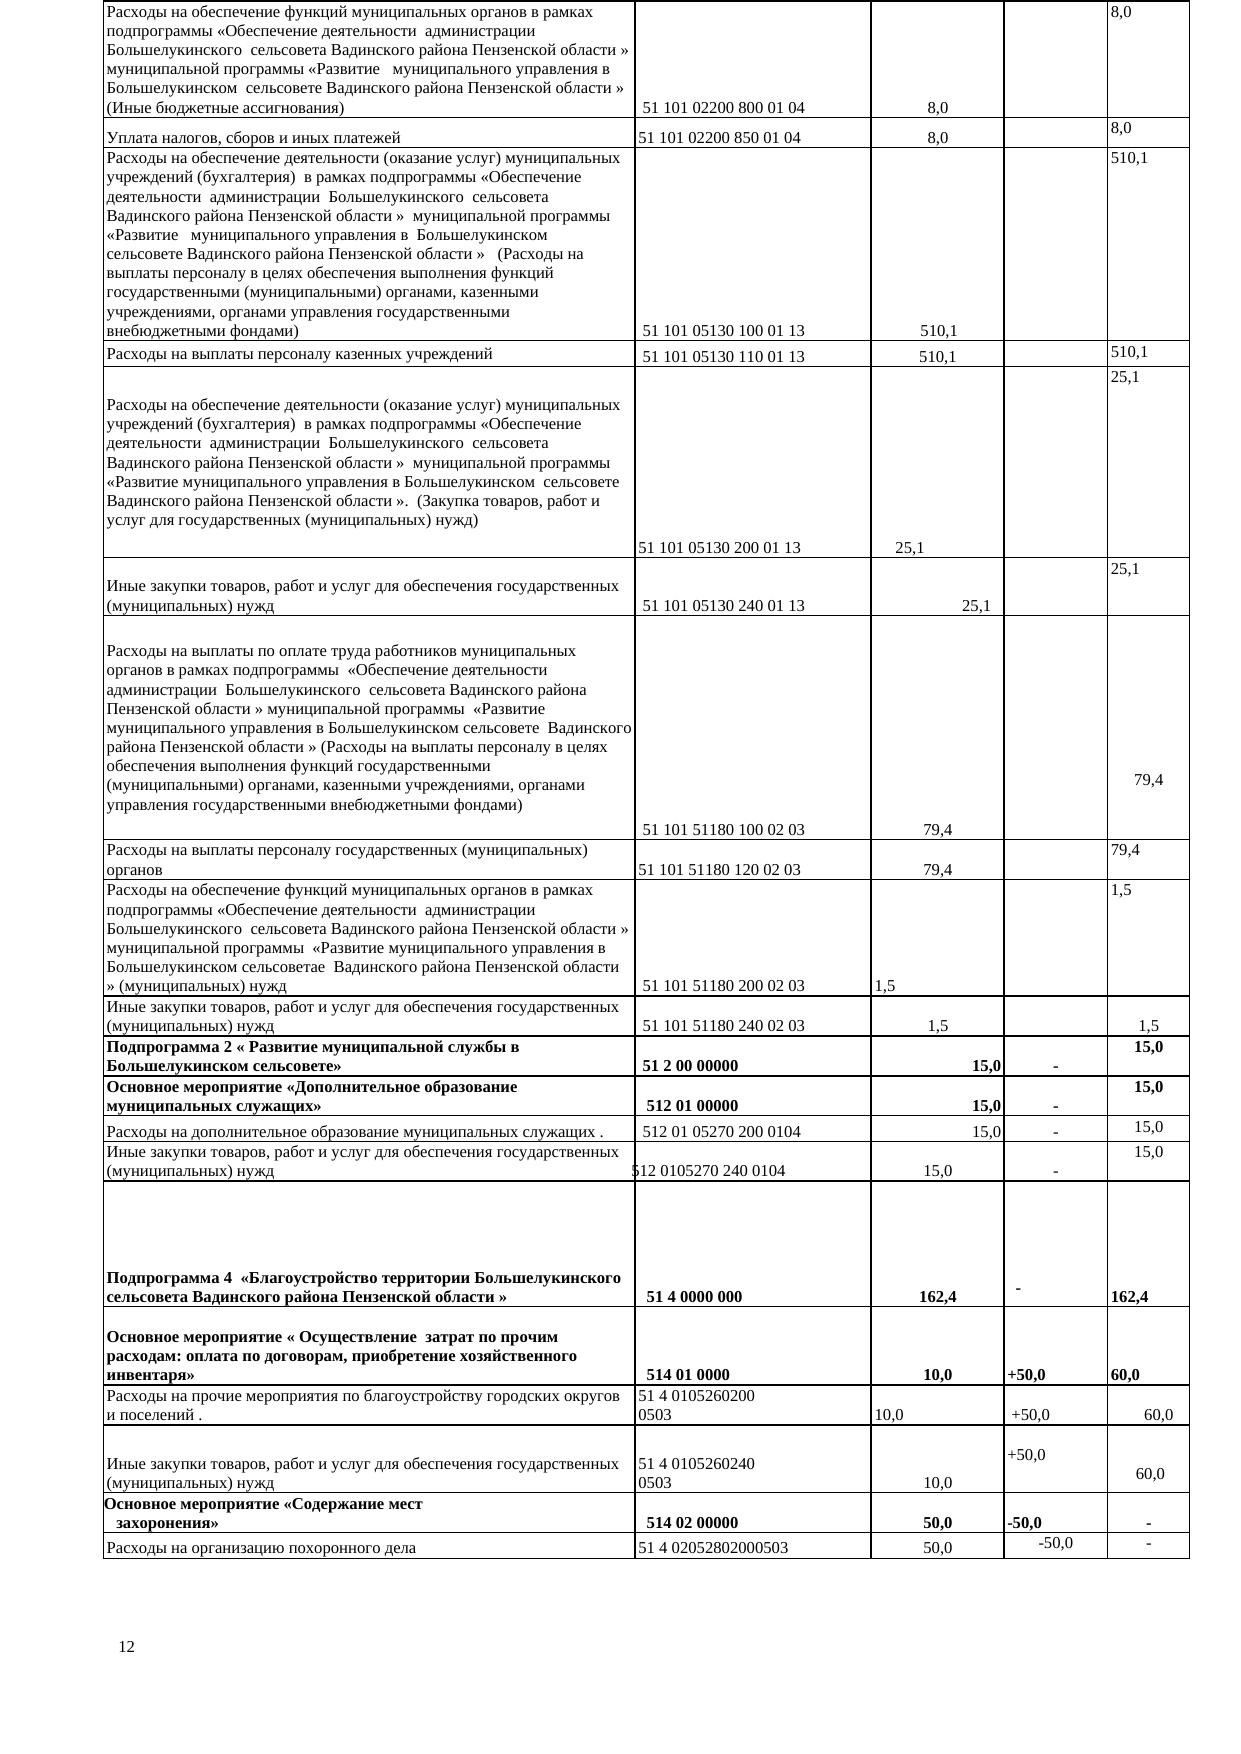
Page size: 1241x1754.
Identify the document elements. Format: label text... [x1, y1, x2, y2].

table_cell [1005, 880, 1107, 995]
table_cell 51 101 51180 100 02 03 [636, 616, 870, 839]
table_cell 514 02 00000 [636, 1493, 870, 1532]
table_cell 51 2 00 00000 [636, 1037, 870, 1075]
table_cell 162,4 [1108, 1182, 1189, 1306]
table_cell 514 01 0000 [636, 1307, 870, 1384]
table_cell +50,0 [1005, 1386, 1107, 1424]
table_cell 51 101 05130 100 01 13 [636, 148, 870, 340]
table_cell Расходы на прочие мероприятия по благоустройству городских округов и поселений . [104, 1386, 634, 1424]
table_cell 51 101 05130 200 01 13 [636, 367, 870, 557]
table_cell Уплата налогов, сборов и иных платежей [104, 118, 634, 147]
table_cell 510,1 [872, 341, 1003, 366]
table_cell 512 01 00000 [636, 1077, 870, 1115]
table_cell Иные закупки товаров, работ и услуг для обеспечения государственных (муниципальных) нужд [104, 558, 634, 614]
table_cell 51 4 0000 000 [636, 1182, 870, 1306]
table_cell +50,0 [1005, 1426, 1107, 1492]
table_cell -50,0 [1005, 1493, 1107, 1532]
table_cell Основное мероприятие «Содержание мест захоронения» [104, 1493, 634, 1532]
table_cell 50,0 [872, 1533, 1003, 1557]
table_cell [1005, 341, 1107, 366]
table_cell 1,5 [1108, 880, 1189, 995]
table_cell 510,1 [1108, 148, 1189, 340]
table_cell 25,1 [872, 558, 1003, 614]
table_cell Подпрограмма 4 «Благоустройство территории Большелукинского сельсовета Вадинского района Пензенской области » [104, 1182, 634, 1306]
table_cell [1005, 997, 1107, 1035]
table_cell 162,4 [872, 1182, 1003, 1306]
table_cell - [1005, 1077, 1107, 1115]
table_cell 1,5 [872, 880, 1003, 995]
table_cell [1005, 367, 1107, 557]
table_cell - [1108, 1533, 1189, 1557]
table_cell Иные закупки товаров, работ и услуг для обеспечения государственных (муниципальных) нужд [104, 997, 634, 1035]
table_cell 510,1 [1108, 341, 1189, 366]
table_cell 8,0 [1108, 118, 1189, 147]
table_cell 15,0 [1108, 1116, 1189, 1141]
table_cell 15,0 [1108, 1142, 1189, 1180]
table_cell 60,0 [1108, 1307, 1189, 1384]
table_cell Расходы на дополнительное образование муниципальных служащих . [104, 1116, 634, 1141]
table_cell Расходы на обеспечение функций муниципальных органов в рамках подпрограммы «Обеспечение деятельности администрации Большелукинского сельсовета Вадинского района Пензенской области » муниципальной программы «Развитие муниципального управления в Большелукинском сельсоветае Вадинского района Пензенской области » (муниципальных) нужд [104, 880, 634, 995]
table_cell 10,0 [872, 1307, 1003, 1384]
table_cell +50,0 [1005, 1307, 1107, 1384]
table_cell - [1005, 1142, 1107, 1180]
table_cell Подпрограмма 2 « Развитие муниципальной службы в Большелукинском сельсовете» [104, 1037, 634, 1075]
table_cell 51 101 02200 800 01 04 [636, 2, 870, 117]
table_cell 79,4 [872, 840, 1003, 878]
table_cell 51 101 05130 110 01 13 [636, 341, 870, 366]
table_cell Расходы на организацию похоронного дела [104, 1533, 634, 1557]
table_cell 15,0 [872, 1077, 1003, 1115]
table_cell 10,0 [872, 1426, 1003, 1492]
table_cell 51 101 02200 850 01 04 [636, 118, 870, 147]
table_cell -50,0 [1005, 1533, 1107, 1557]
table_cell 15,0 [872, 1142, 1003, 1180]
table_cell 15,0 [872, 1116, 1003, 1141]
table_cell - [1005, 1037, 1107, 1075]
table_cell Расходы на выплаты персоналу государственных (муниципальных) органов [104, 840, 634, 878]
table_cell 15,0 [872, 1037, 1003, 1075]
table_cell 8,0 [872, 2, 1003, 117]
table_cell 15,0 [1108, 1037, 1189, 1075]
table_cell 25,1 [1108, 367, 1189, 557]
table_cell 51 4 0105260200 0503 [636, 1386, 870, 1424]
table_cell [1005, 118, 1107, 147]
table_cell - [1108, 1493, 1189, 1532]
table_cell Иные закупки товаров, работ и услуг для обеспечения государственных (муниципальных) нужд [104, 1142, 634, 1180]
table_cell 79,4 [1108, 840, 1189, 878]
table_cell 60,0 [1108, 1426, 1189, 1492]
table_cell [1005, 558, 1107, 614]
table_cell Основное мероприятие «Дополнительное образование муниципальных служащих» [104, 1077, 634, 1115]
table_cell [1005, 616, 1107, 839]
table_cell 25,1 [1108, 558, 1189, 614]
table_cell 50,0 [872, 1493, 1003, 1532]
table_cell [104, 1426, 634, 1492]
table_cell [1005, 148, 1107, 340]
table_cell 10,0 [872, 1386, 1003, 1424]
table_cell 60,0 [1108, 1386, 1189, 1424]
table_cell - [1005, 1182, 1107, 1306]
table_cell 79,4 [1108, 616, 1189, 839]
table_cell 51 101 05130 240 01 13 [636, 558, 870, 614]
table_cell 8,0 [1108, 2, 1189, 117]
table_cell 1,5 [1108, 997, 1189, 1035]
table_cell 8,0 [872, 118, 1003, 147]
table_cell 1,5 [872, 997, 1003, 1035]
table_cell 15,0 [1108, 1077, 1189, 1115]
table_cell 51 101 51180 240 02 03 [636, 997, 870, 1035]
table_cell 510,1 [872, 148, 1003, 340]
table_cell Расходы на обеспечение деятельности (оказание услуг) муниципальных учреждений (бухгалтерия) в рамках подпрограммы «Обеспечение деятельности администрации Большелукинского сельсовета Вадинского района Пензенской области » муниципальной программы «Развитие муниципального управления в Большелукинском сельсовете Вадинского района Пензенской области » (Расходы на выплаты персоналу в целях обеспечения выполнения функций государственными (муниципальными) органами, казенными учреждениями, органами управления государственными внебюджетными фондами) [104, 148, 634, 340]
table_cell 512 0105270 240 0104 [636, 1142, 870, 1180]
table_cell 51 101 51180 200 02 03 [636, 880, 870, 995]
table_cell 512 01 05270 200 0104 [636, 1116, 870, 1141]
table_cell - [1005, 1116, 1107, 1141]
table_cell 51 4 02052802000503 [636, 1533, 870, 1557]
table_cell [1005, 840, 1107, 878]
table_cell Основное мероприятие « Осуществление затрат по прочим расходам: оплата по договорам, приобретение хозяйственного инвентаря» [104, 1307, 634, 1384]
table_cell Расходы на обеспечение деятельности (оказание услуг) муниципальных учреждений (бухгалтерия) в рамках подпрограммы «Обеспечение деятельности администрации Большелукинского сельсовета Вадинского района Пензенской области » муниципальной программы «Развитие муниципального управления в Большелукинском сельсовете Вадинского района Пензенской области ». (Закупка товаров, работ и услуг для государственных (муниципальных) нужд) [104, 367, 634, 557]
table_cell Расходы на выплаты по оплате труда работников муниципальных органов в рамках подпрограммы «Обеспечение деятельности администрации Большелукинского сельсовета Вадинского района Пензенской области » муниципальной программы «Развитие муниципального управления в Большелукинском сельсовете Вадинского района Пензенской области » (Расходы на выплаты персоналу в целях обеспечения выполнения функций государственными (муниципальными) органами, казенными учреждениями, органами управления государственными внебюджетными фондами) [104, 616, 634, 839]
table_cell Расходы на обеспечение функций муниципальных органов в рамках подпрограммы «Обеспечение деятельности администрации Большелукинского сельсовета Вадинского района Пензенской области » муниципальной программы «Развитие муниципального управления в Большелукинском сельсовете Вадинского района Пензенской области » (Иные бюджетные ассигнования) [104, 2, 634, 117]
table_cell 51 4 0105260240 0503 [636, 1426, 870, 1492]
table_cell 25,1 [872, 367, 1003, 557]
table_cell [1005, 2, 1107, 117]
table_cell Расходы на выплаты персоналу казенных учреждений [104, 341, 634, 366]
table_cell 79,4 [872, 616, 1003, 839]
table_cell 51 101 51180 120 02 03 [636, 840, 870, 878]
